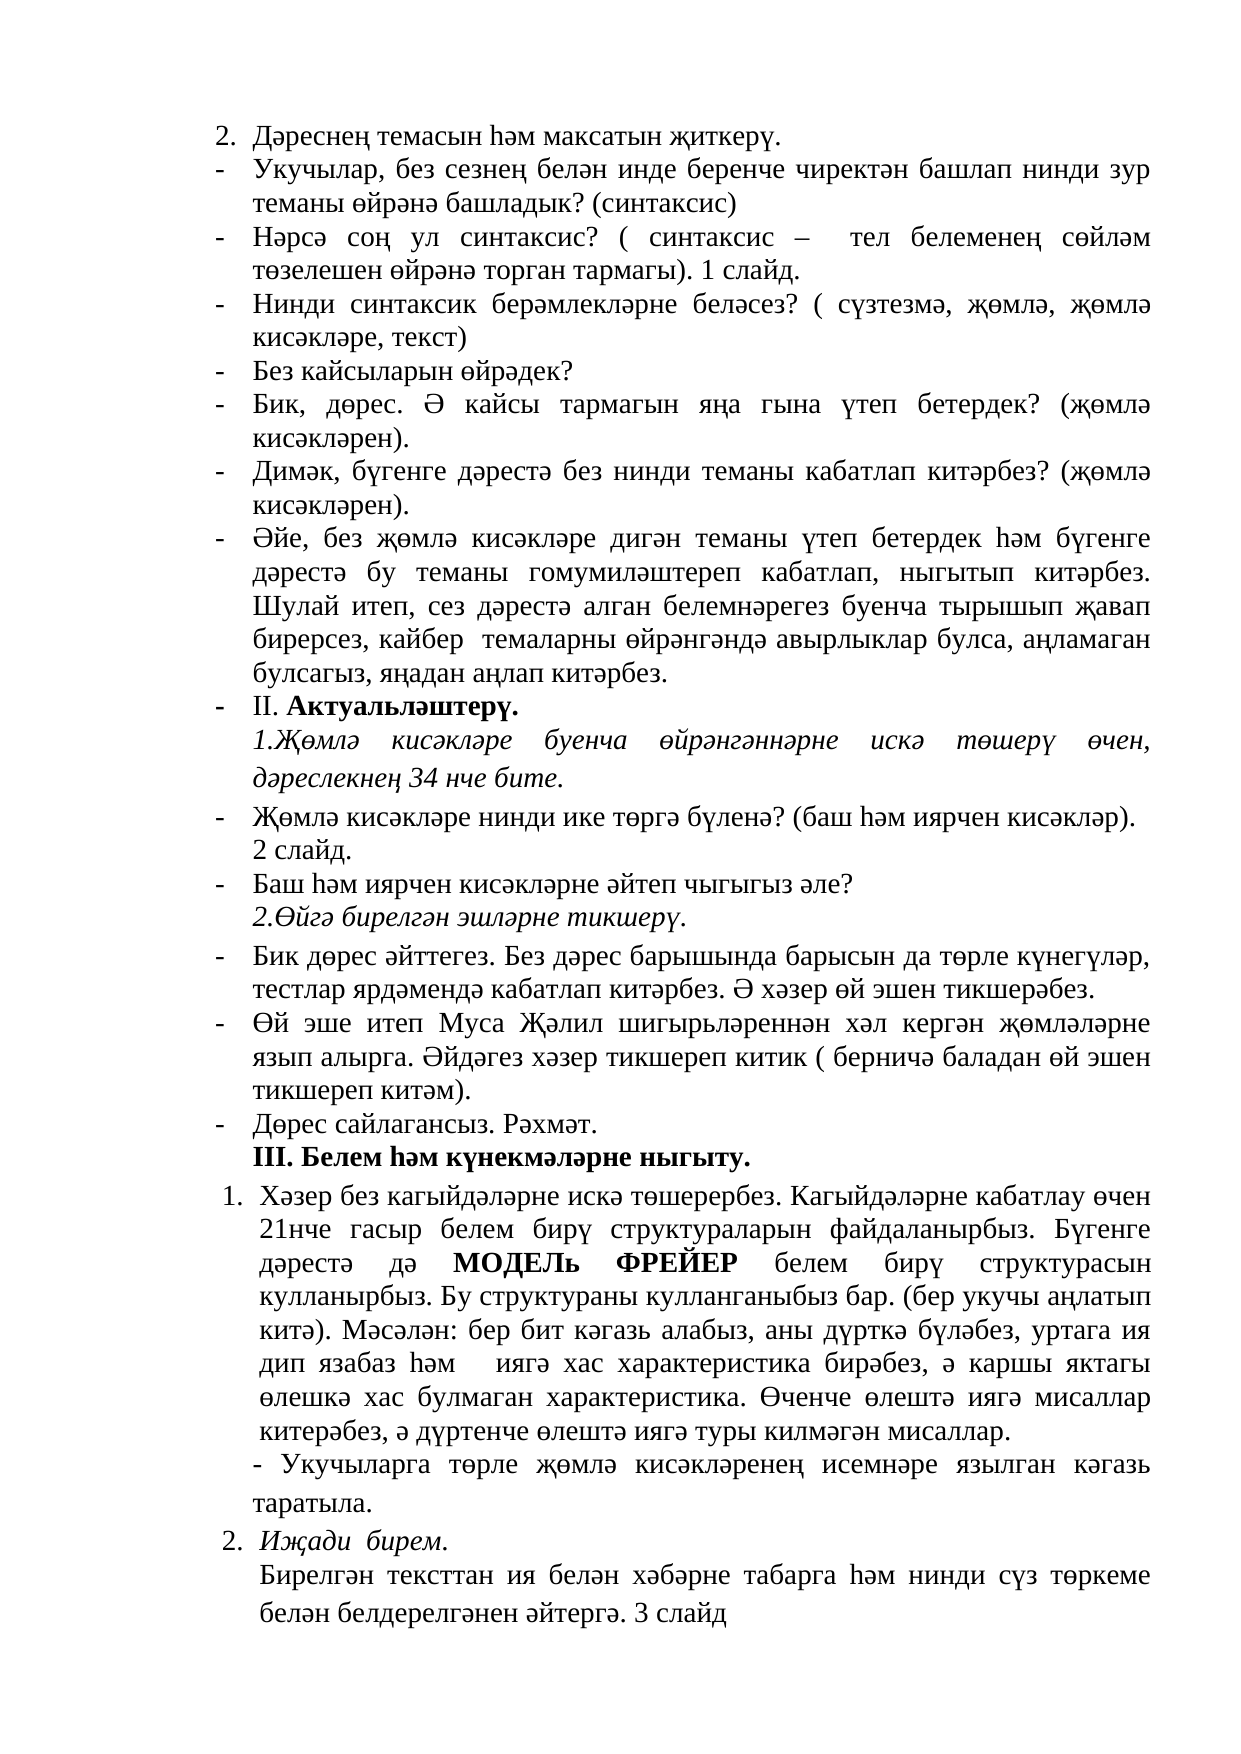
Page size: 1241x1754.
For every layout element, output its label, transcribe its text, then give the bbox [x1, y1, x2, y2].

list Бик, дөрес. Ә кайсы тармагын яңа гына үтеп бетердек? (җөмлә кисәкләрен). [215, 386, 1152, 453]
list Әйе, без җөмлә кисәкләре дигән теманы үтеп бетердек һәм бүгенге дәрестә бу теманы гомумиләштереп кабатлап, ныгытып китәрбез. Шулай итеп, сез дәрестә алган белемнәрегез буенча тырышып җавап бирерсез, кайбер темаларны өйрәнгәндә авырлыклар булса, аңламаган булсагыз, яңадан аңлап китәрбез. [215, 521, 1152, 688]
list Нинди синтаксик берәмлекләрне беләсез? ( сүзтезмә, җөмлә, җөмлә кисәкләре, текст) [215, 286, 1152, 353]
text 2.Өйгә бирелгән эшләрне тикшерү. [252, 899, 1152, 933]
list Баш һәм иярчен кисәкләрне әйтеп чыгыгыз әле? [215, 866, 1152, 899]
list Укучылар, без сезнең белән инде беренче чиректән башлап нинди зур теманы өйрәнә башладык? (синтаксис) [215, 152, 1152, 219]
list Без кайсыларын өйрәдек? [215, 353, 1152, 386]
list Җөмлә кисәкләре нинди ике төргә бүленә? (баш һәм иярчен кисәкләр). 2 слайд. [215, 799, 1152, 866]
text 1.Җөмлә кисәкләре буенча өйрәнгәннәрне искә төшерү өчен, дәреслекнең 34 нче бите. [252, 722, 1152, 794]
list Нәрсә соң ул синтаксис? ( синтаксис – тел белеменең сөйләм төзелешен өйрәнә торган тармагы). 1 слайд. [215, 219, 1152, 286]
list III. Белем һәм күнекмәләрне ныгыту. [252, 1139, 1152, 1173]
list Бик дөрес әйттегез. Без дәрес барышында барысын да төрле күнегүләр, тестлар ярдәмендә кабатлап китәрбез. Ә хәзер өй эшен тикшерәбез. [215, 938, 1152, 1005]
list Хәзер без кагыйдәләрне искә төшерербез. Кагыйдәләрне кабатлау өчен 21нче гасыр белем бирү структураларын файдаланырбыз. Бүгенге дәрестә дә МОДЕЛь ФРЕЙЕР белем бирү структурасын кулланырбыз. Бу структураны кулланганыбыз бар. (бер укучы аңлатып китә). Мәсәлән: бер бит кәгазь алабыз, аны дүрткә бүләбез, уртага ия дип язабаз һәм иягә хас характеристика бирәбез, ә каршы яктагы өлешкә хас булмаган характеристика. Өченче өлештә иягә мисаллар китерәбез, ә дүртенче өлештә иягә туры килмәгән мисаллар. [222, 1178, 1152, 1446]
list Дәреснең темасын һәм максатын җиткерү. [215, 118, 1152, 152]
list - Укучыларга төрле җөмлә кисәкләренең исемнәре язылган кәгазь таратыла. [252, 1446, 1152, 1518]
list II. Актуальләштерү. [215, 688, 1152, 722]
list Өй эше итеп Муса Җәлил шигырьләреннән хәл кергән җөмләләрне язып алырга. Әйдәгез хәзер тикшереп китик ( берничә баладан өй эшен тикшереп китәм). [215, 1005, 1152, 1106]
list Бирелгән тексттан ия белән хәбәрне табарга һәм нинди сүз төркеме белән белдерелгәнен әйтергә. 3 слайд [259, 1557, 1152, 1629]
list Димәк, бүгенге дәрестә без нинди теманы кабатлап китәрбез? (җөмлә кисәкләрен). [215, 453, 1152, 521]
list Дөрес сайлагансыз. Рәхмәт. [215, 1106, 1152, 1139]
list Иҗади бирем. [222, 1523, 1152, 1557]
